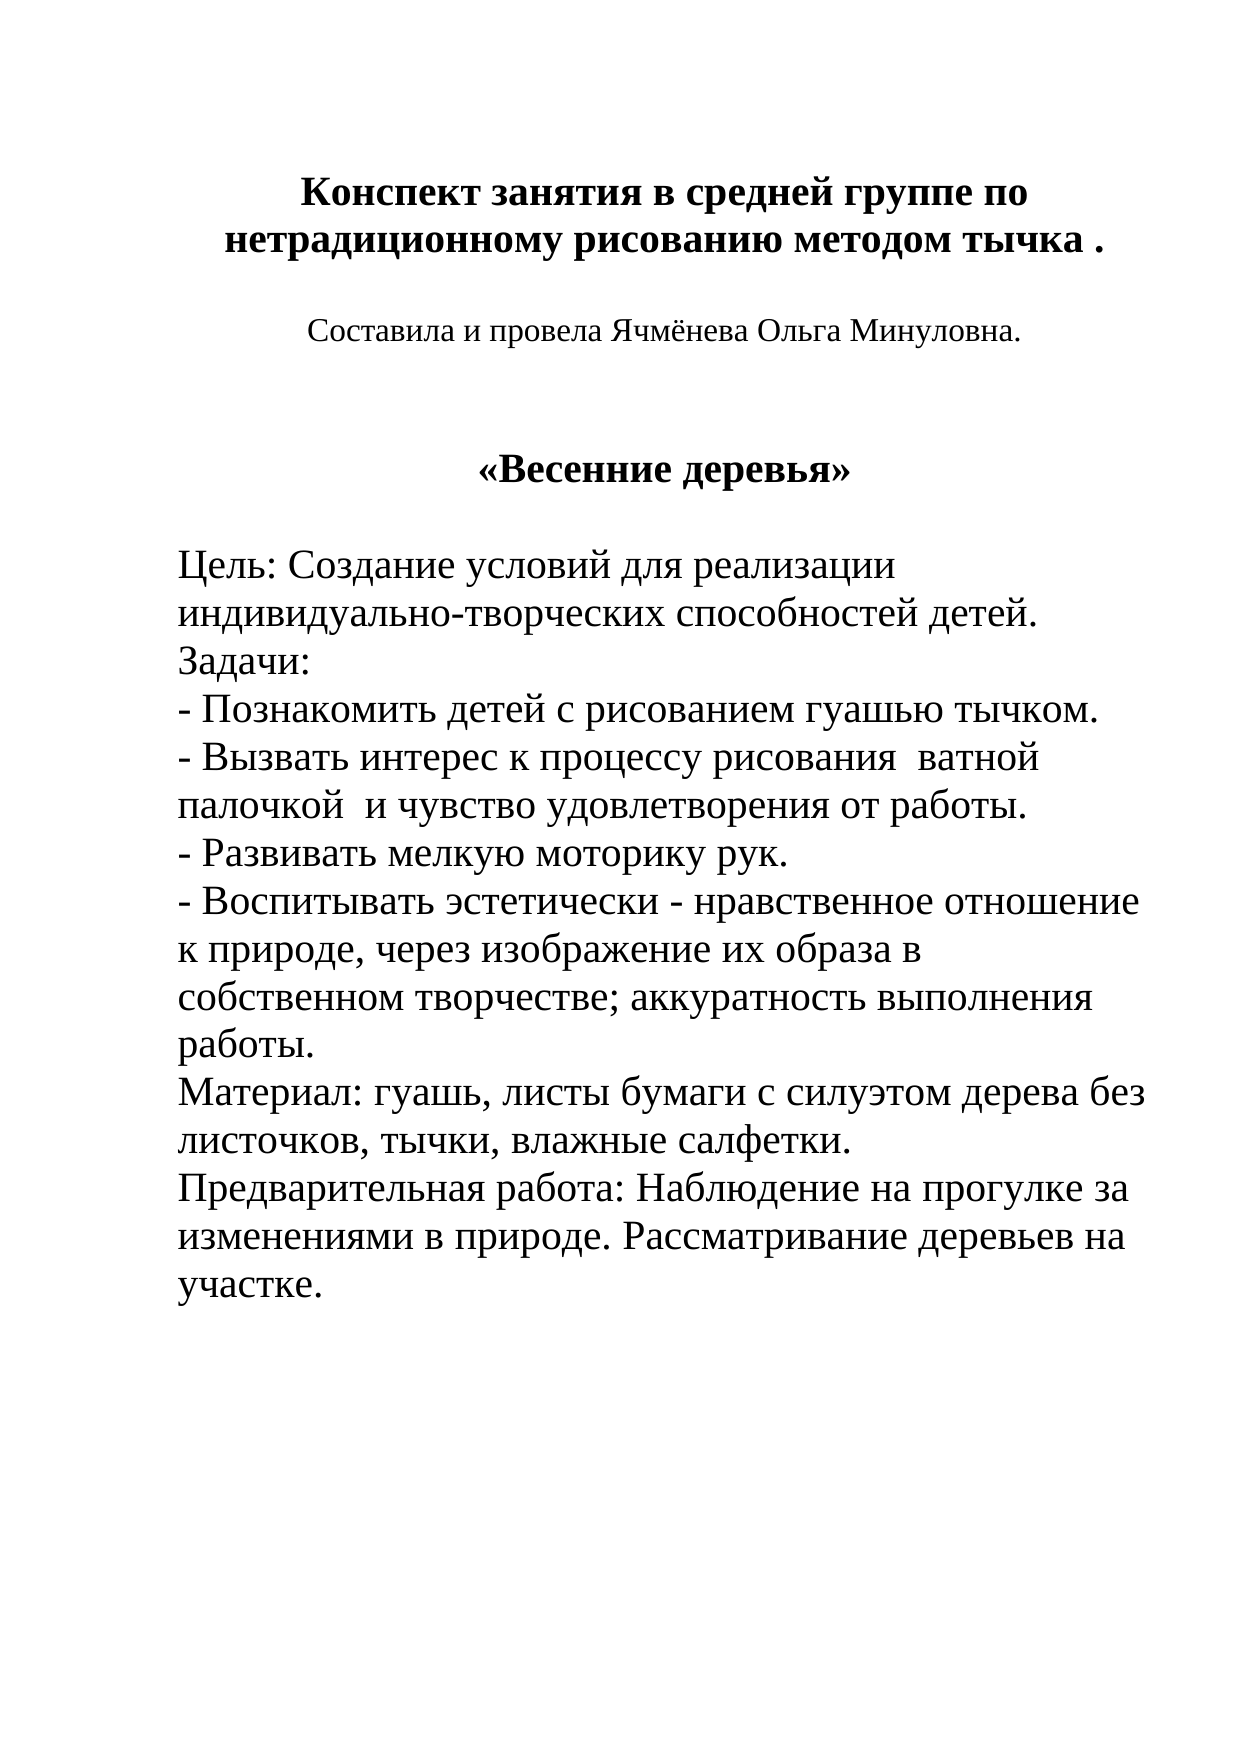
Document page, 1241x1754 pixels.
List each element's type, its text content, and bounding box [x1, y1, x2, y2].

text - Развивать мелкую моторику рук. [177, 827, 1152, 875]
text Предварительная работа: Наблюдение на прогулке за изменениями в природе. Рассматривание деревьев на участке. [177, 1163, 1152, 1306]
text Составила и провела Ячмёнева Ольга Минуловна. [177, 310, 1152, 348]
text - Познакомить детей с рисованием гуашью тычком. [177, 683, 1152, 731]
text Цель: Создание условий для реализации индивидуально-творческих способностей детей. [177, 540, 1152, 636]
text - Воспитывать эстетически - нравственное отношение к природе, через изображение их образа в собственном творчестве; аккуратность выполнения работы. [177, 875, 1152, 1067]
text - Вызвать интерес к процессу рисования ватной палочкой и чувство удовлетворения от работы. [177, 731, 1152, 827]
text Конспект занятия в средней группе по нетрадиционному рисованию методом тычка . [177, 118, 1152, 262]
text Материал: гуашь, листы бумаги с силуэтом дерева без листочков, тычки, влажные салфетки. [177, 1067, 1152, 1163]
text «Весенние деревья» [177, 444, 1152, 492]
text Задачи: [177, 636, 1152, 683]
